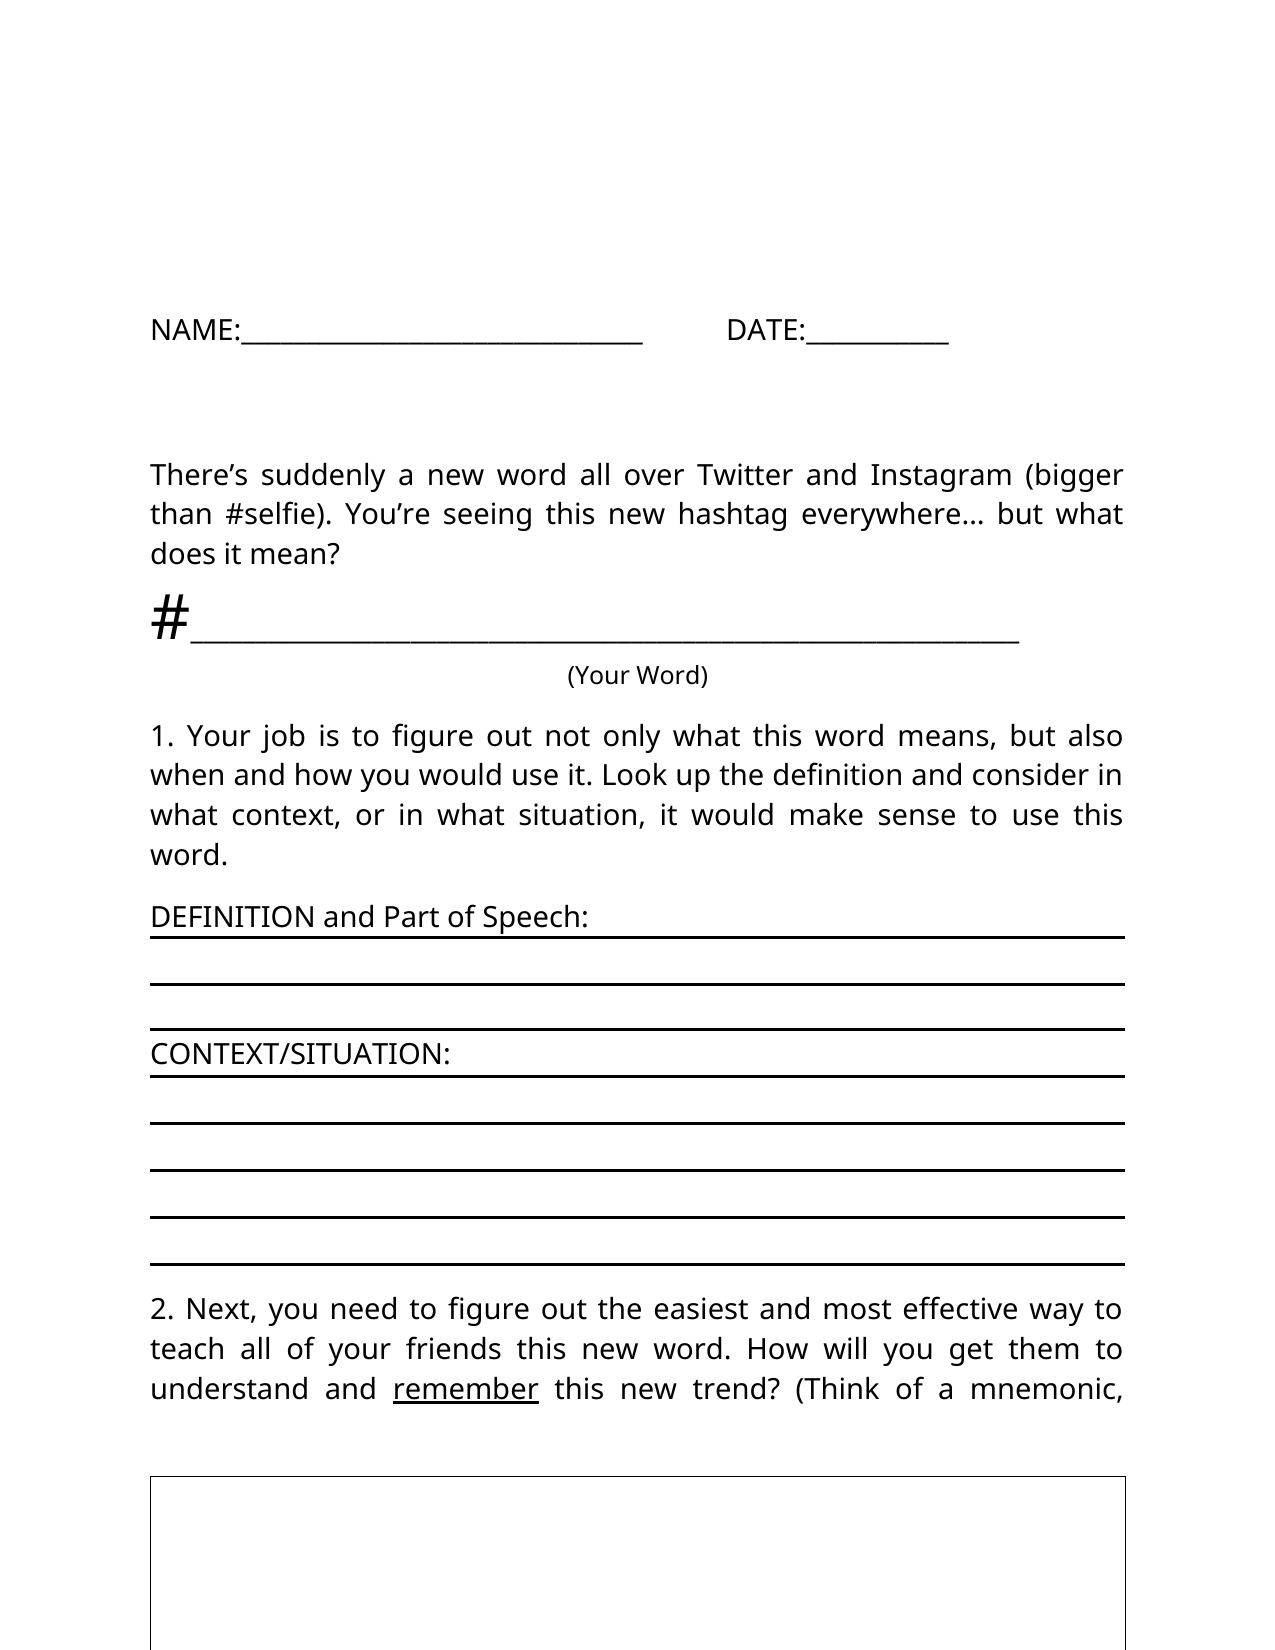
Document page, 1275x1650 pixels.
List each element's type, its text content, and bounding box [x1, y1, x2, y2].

text CONTEXT/SITUATION: [150, 1031, 1125, 1075]
text There’s suddenly a new word all over Twitter and Instagram (bigger than #selfie). You’re seeing this new hashtag everywhere… but what does it mean? [150, 454, 1125, 573]
text #________________________________________________________________ [150, 573, 1125, 658]
text DEFINITION and Part of Speech: [150, 896, 1125, 936]
text 1. Your job is to figure out not only what this word means, but also when and how you would use it. Look up the definition and consider in what context, or in what situation, it would make sense to use this word. [150, 715, 1125, 873]
text NAME:_______________________________ DATE:___________ [150, 150, 1125, 348]
text (Your Word) [150, 658, 1125, 692]
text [150, 1288, 1125, 1408]
